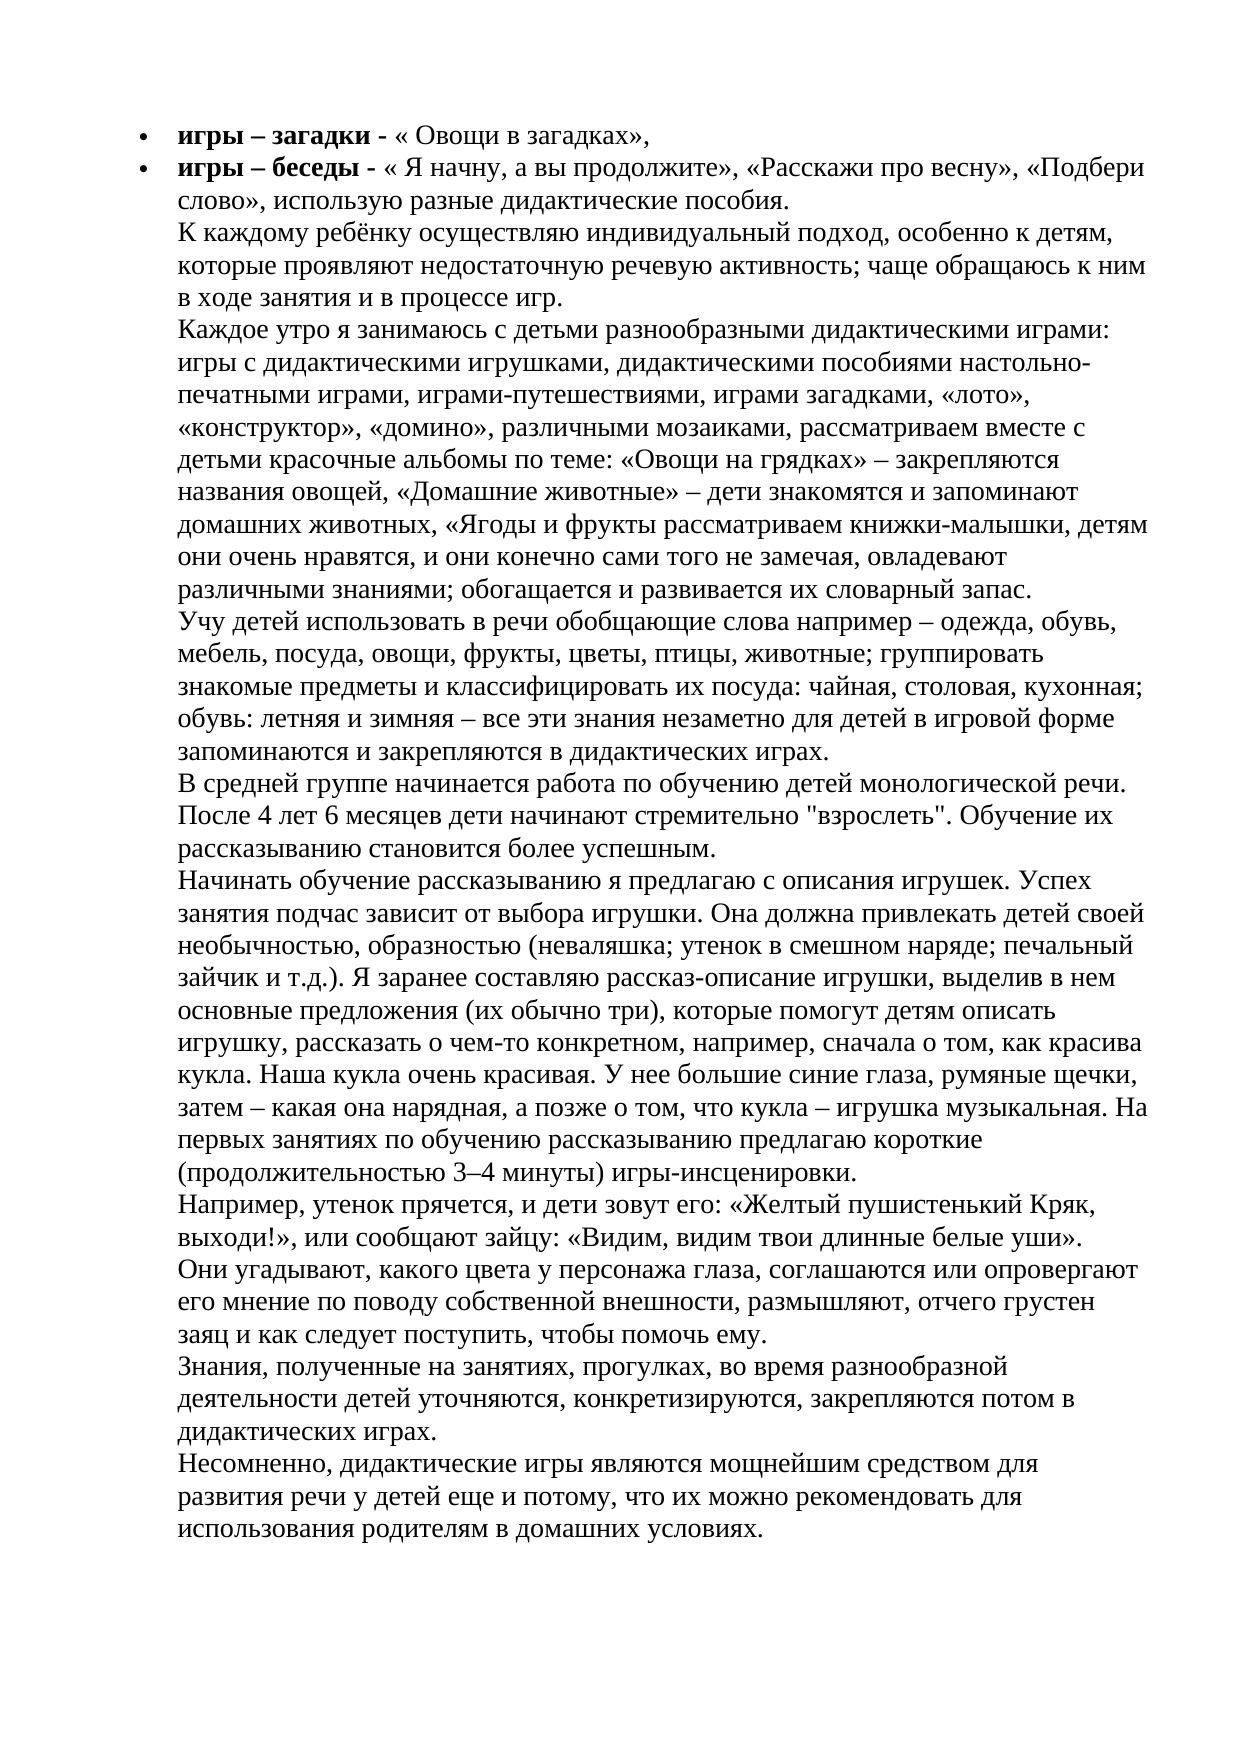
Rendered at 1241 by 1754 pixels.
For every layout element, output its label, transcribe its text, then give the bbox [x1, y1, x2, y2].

text Знания, полученные на занятиях, прогулках, во время разнообразной деятельности детей уточняются, конкретизируются, закрепляются потом в дидактических играх. [177, 1349, 1152, 1446]
list игры – загадки - « Овощи в загадках», [140, 118, 1152, 151]
text К каждому ребёнку осуществляю индивидуальный подход, особенно к детям, которые проявляют недостаточную речевую активность; чаще обращаюсь к ним в ходе занятия и в процессе игр. [177, 215, 1152, 312]
text Несомненно, дидактические игры являются мощнейшим средством для развития речи у детей еще и потому, что их можно рекомендовать для использования родителям в домашних условиях. [177, 1446, 1152, 1543]
text Каждое утро я занимаюсь с детьми разнообразными дидактическими играми: игры с дидактическими игрушками, дидактическими пособиями настольно-печатными играми, играми-путешествиями, играми загадками, «лото», «конструктор», «домино», различными мозаиками, рассматриваем вместе с детьми красочные альбомы по теме: «Овощи на грядках» – закрепляются названия овощей, «Домашние животные» – дети знакомятся и запоминают домашних животных, «Ягоды и фрукты рассматриваем книжки-малышки, детям они очень нравятся, и они конечно сами того не замечая, овладевают различными знаниями; обогащается и развивается их словарный запас. [177, 312, 1152, 604]
text В средней группе начинается работа по обучению детей монологической речи. После 4 лет 6 месяцев дети начинают стремительно "взрослеть". Обучение их рассказыванию становится более успешным. [177, 766, 1152, 863]
text Например, утенок прячется, и дети зовут его: «Желтый пушистенький Кряк, выходи!», или сообщают зайцу: «Видим, видим твои длинные белые уши». [177, 1187, 1152, 1252]
text Они угадывают, какого цвета у персонажа глаза, соглашаются или опровергают его мнение по поводу собственной внешности, размышляют, отчего грустен заяц и как следует поступить, чтобы помочь ему. [177, 1252, 1152, 1349]
text Учу детей использовать в речи обобщающие слова например – одежда, обувь, мебель, посуда, овощи, фрукты, цветы, птицы, животные; группировать знакомые предметы и классифицировать их посуда: чайная, столовая, кухонная; обувь: летняя и зимняя – все эти знания незаметно для детей в игровой форме запоминаются и закрепляются в дидактических играх. [177, 604, 1152, 766]
text Начинать обучение рассказыванию я предлагаю с описания игрушек. Успех занятия подчас зависит от выбора игрушки. Она должна привлекать детей своей необычностью, образностью (неваляшка; утенок в смешном наряде; печальный зайчик и т.д.). Я заранее составляю рассказ-описание игрушки, выделив в нем основные предложения (их обычно три), которые помогут детям описать игрушку, рассказать о чем-то конкретном, например, сначала о том, как красива кукла. Наша кукла очень красивая. У нее большие синие глаза, румяные щечки, затем – какая она нарядная, а позже о том, что кукла – игрушка музыкальная. На первых занятиях по обучению рассказыванию предлагаю короткие (продолжительностью 3–4 минуты) игры-инсценировки. [177, 863, 1152, 1187]
list игры – беседы - « Я начну, а вы продолжите», «Расскажи про весну», «Подбери слово», использую разные дидактические пособия. [140, 151, 1152, 215]
